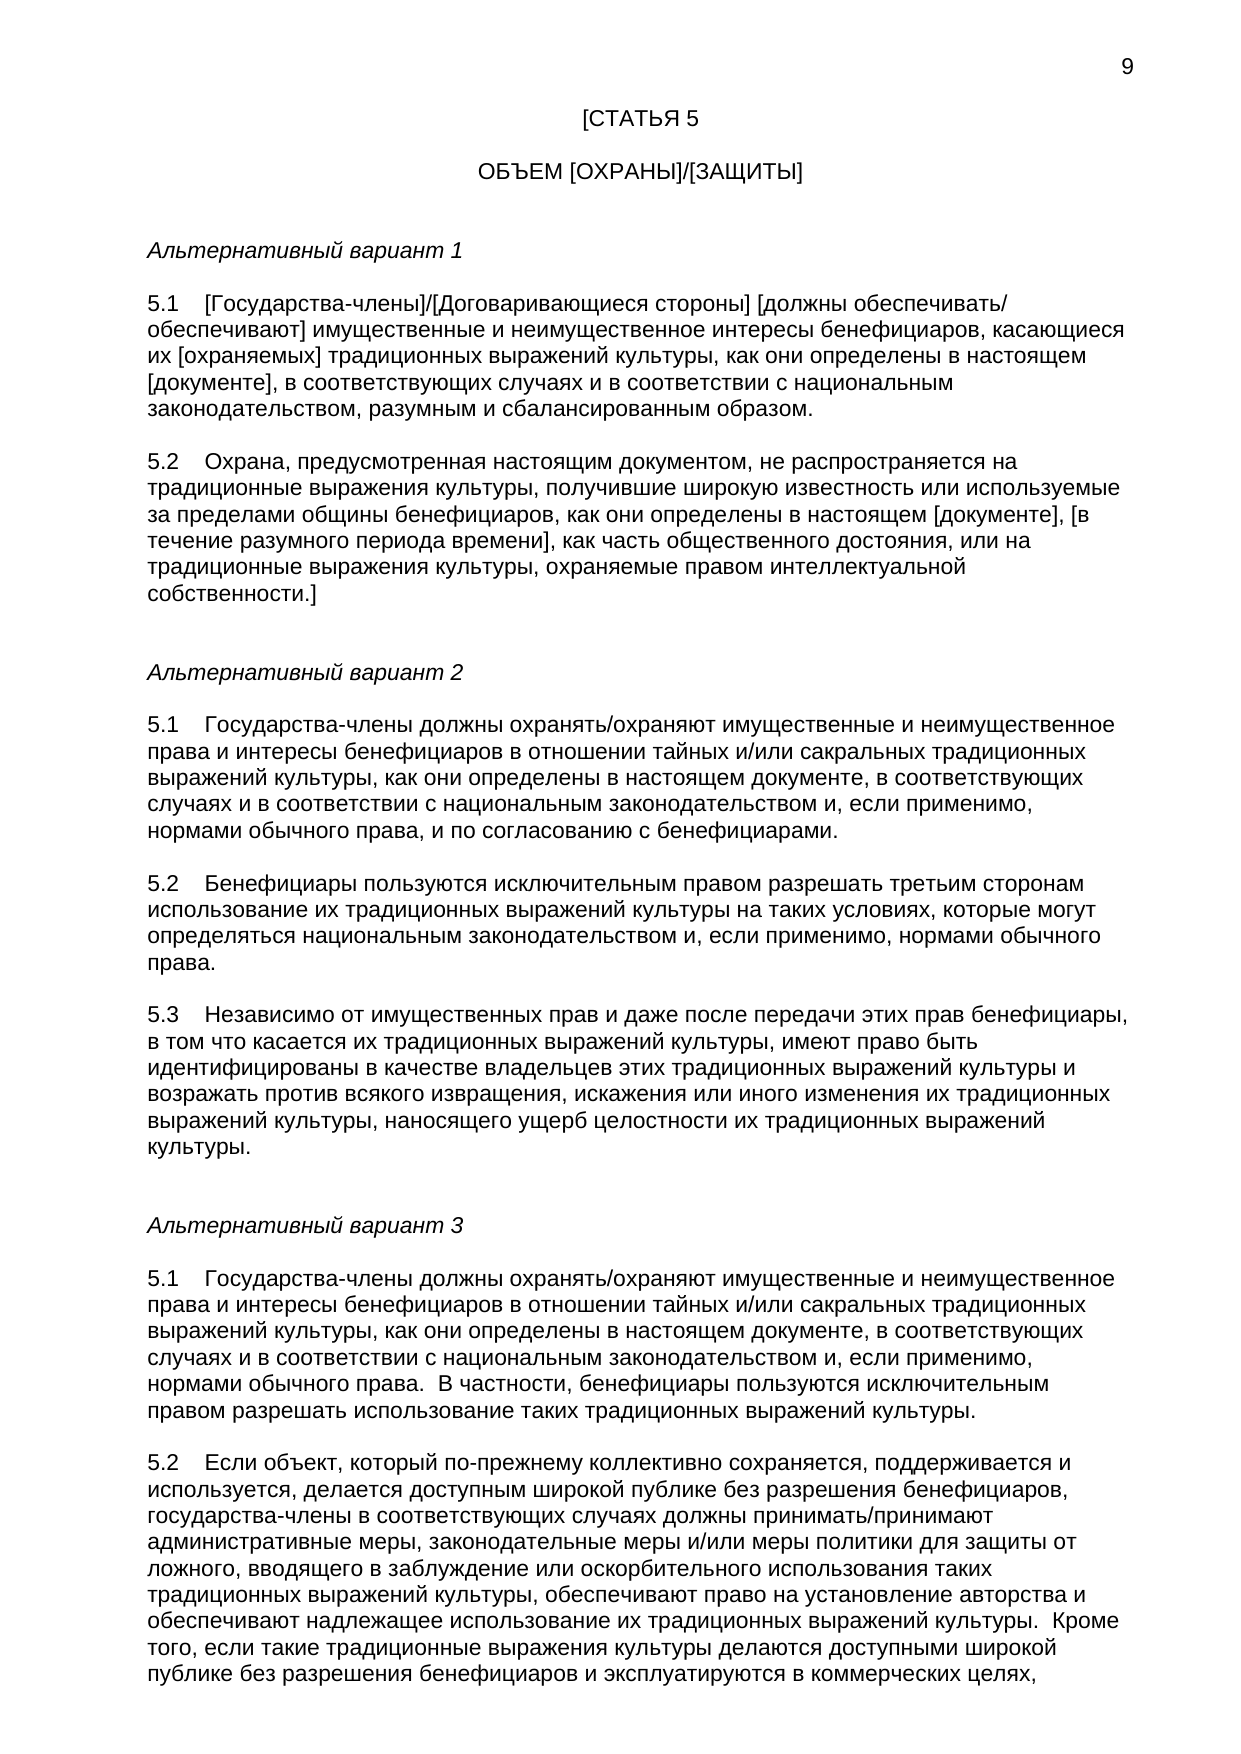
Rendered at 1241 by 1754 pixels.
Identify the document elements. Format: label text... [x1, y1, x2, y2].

text 5.1 [Государства-члены]/[Договаривающиеся стороны] [должны обеспечивать/ обеспечивают] имущественные и неимущественное интересы бенефициаров, касающиеся их [охраняемых] традиционных выражений культуры, как они определены в настоящем [документе], в соответствующих случаях и в соответствии с национальным законодательством, разумным и сбалансированным образом. [147, 290, 1134, 421]
text 5.1 Государства-члены должны охранять/охраняют имущественные и неимущественное права и интересы бенефициаров в отношении тайных и/или сакральных традиционных выражений культуры, как они определены в настоящем документе, в соответствующих случаях и в соответствии с национальным законодательством и, если применимо, нормами обычного права, и по согласованию с бенефициарами. [147, 711, 1134, 843]
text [147, 1449, 1134, 1686]
text Альтернативный вариант 3 [147, 1212, 1134, 1238]
text 5.2 Охрана, предусмотренная настоящим документом, не распространяется на традиционные выражения культуры, получившие широкую известность или используемые за пределами общины бенефициаров, как они определены в настоящем [документе], [в течение разумного периода времени], как часть общественного достояния, или на традиционные выражения культуры, охраняемые правом интеллектуальной собственности.] [147, 448, 1134, 606]
text 5.3 Независимо от имущественных прав и даже после передачи этих прав бенефициары, в том что касается их традиционных выражений культуры, имеют право быть идентифицированы в качестве владельцев этих традиционных выражений культуры и возражать против всякого извращения, искажения или иного изменения их традиционных выражений культуры, наносящего ущерб целостности их традиционных выражений культуры. [147, 1001, 1134, 1159]
text ОБЪЕМ [ОХРАНЫ]/[ЗАЩИТЫ] [147, 158, 1134, 184]
text 5.2 Бенефициары пользуются исключительным правом разрешать третьим сторонам использование их традиционных выражений культуры на таких условиях, которые могут определяться национальным законодательством и, если применимо, нормами обычного права. [147, 869, 1134, 975]
text 5.1 Государства-члены должны охранять/охраняют имущественные и неимущественное права и интересы бенефициаров в отношении тайных и/или сакральных традиционных выражений культуры, как они определены в настоящем документе, в соответствующих случаях и в соответствии с национальным законодательством и, если применимо, нормами обычного права. В частности, бенефициары пользуются исключительным правом разрешать использование таких традиционных выражений культуры. [147, 1265, 1134, 1423]
text Альтернативный вариант 1 [147, 237, 1134, 263]
text Альтернативный вариант 2 [147, 659, 1134, 685]
text [СТАТЬЯ 5 [147, 105, 1134, 132]
